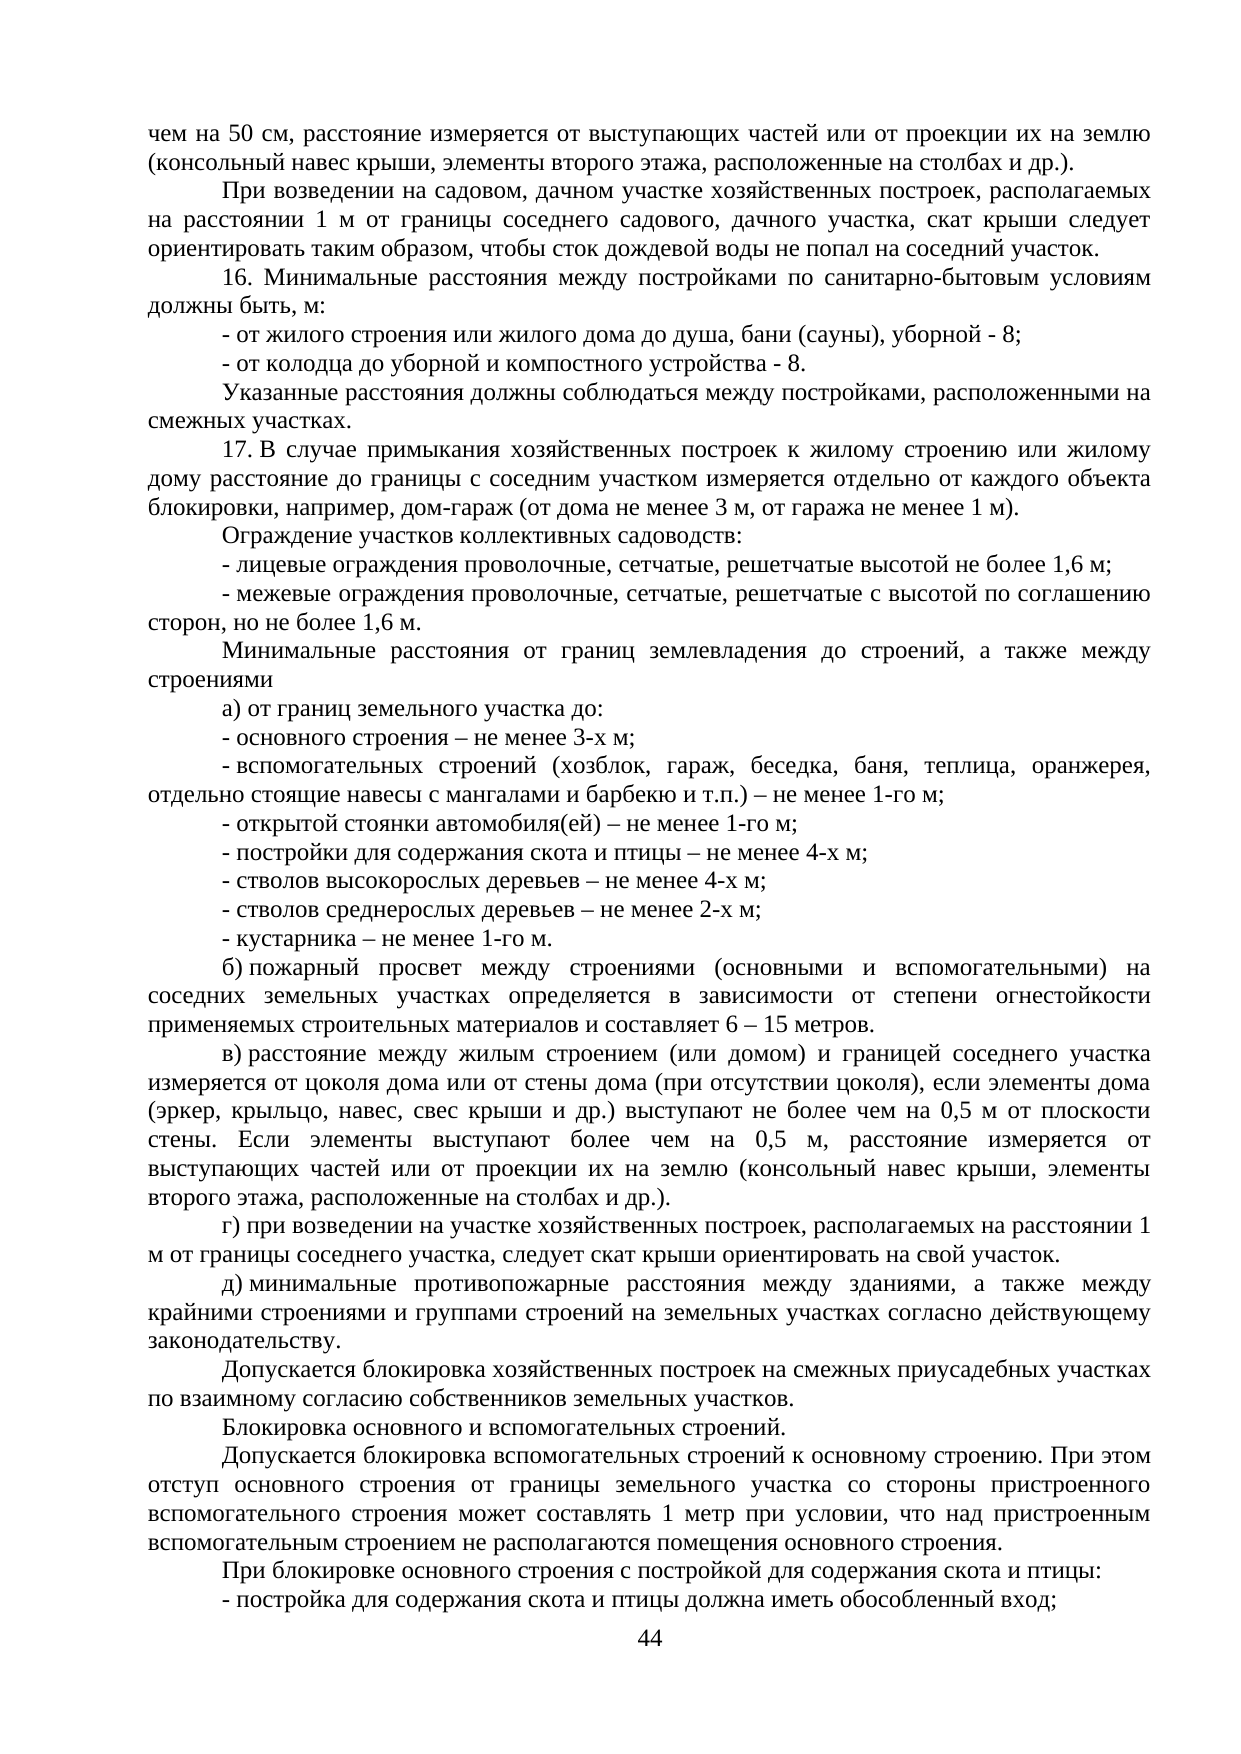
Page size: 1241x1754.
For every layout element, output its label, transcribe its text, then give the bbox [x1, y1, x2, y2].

text При возведении на садовом, дачном участке хозяйственных построек, располагаемых на расстоянии 1 м от границы соседнего садового, дачного участка, скат крыши следует ориентировать таким образом, чтобы сток дождевой воды не попал на соседний участок. [148, 176, 1152, 262]
text Минимальные расстояния от границ землевладения до строений, а также между строениями [148, 636, 1152, 693]
text г) при возведении на участке хозяйственных построек, располагаемых на расстоянии 1 м от границы соседнего участка, следует скат крыши ориентировать на свой участок. [148, 1211, 1152, 1268]
text - от колодца до уборной и компостного устройства - 8. [148, 348, 1152, 377]
text д) минимальные противопожарные расстояния между зданиями, а также между крайними строениями и группами строений на земельных участках согласно действующему законодательству. [148, 1268, 1152, 1354]
text - стволов высокорослых деревьев – не менее 4-х м; [148, 866, 1152, 894]
text Допускается блокировка хозяйственных построек на смежных приусадебных участках по взаимному согласию собственников земельных участков. [148, 1354, 1152, 1412]
text При блокировке основного строения с постройкой для содержания скота и птицы: [148, 1556, 1152, 1584]
text 16. Минимальные расстояния между постройками по санитарно-бытовым условиям должны быть, м: [148, 262, 1152, 319]
text - постройки для содержания скота и птицы – не менее 4-х м; [148, 837, 1152, 866]
text - открытой стоянки автомобиля(ей) – не менее 1-го м; [148, 808, 1152, 837]
text 17. В случае примыкания хозяйственных построек к жилому строению или жилому дому расстояние до границы с соседним участком измеряется отдельно от каждого объекта блокировки, например, дом-гараж (от дома не менее 3 м, от гаража не менее 1 м). [148, 434, 1152, 521]
text в) расстояние между жилым строением (или домом) и границей соседнего участка измеряется от цоколя дома или от стены дома (при отсутствии цоколя), если элементы дома (эркер, крыльцо, навес, свес крыши и др.) выступают не более чем на 0,5 м от плоскости стены. Если элементы выступают более чем на 0,5 м, расстояние измеряется от выступающих частей или от проекции их на землю (консольный навес крыши, элементы второго этажа, расположенные на столбах и др.). [148, 1038, 1152, 1211]
text Допускается блокировка вспомогательных строений к основному строению. При этом отступ основного строения от границы земельного участка со стороны пристроенного вспомогательного строения может составлять 1 метр при условии, что над пристроенным вспомогательным строением не располагаются помещения основного строения. [148, 1441, 1152, 1556]
text - стволов среднерослых деревьев – не менее 2-х м; [148, 894, 1152, 923]
text - лицевые ограждения проволочные, сетчатые, решетчатые высотой не более 1,6 м; [148, 549, 1152, 578]
text - постройка для содержания скота и птицы должна иметь обособленный вход; [148, 1584, 1152, 1613]
text Указанные расстояния должны соблюдаться между постройками, расположенными на смежных участках. [148, 377, 1152, 434]
text - от жилого строения или жилого дома до душа, бани (сауны), уборной - 8; [148, 319, 1152, 348]
text - вспомогательных строений (хозблок, гараж, беседка, баня, теплица, оранжерея, отдельно стоящие навесы с мангалами и барбекю и т.п.) – не менее 1-го м; [148, 751, 1152, 808]
text б) пожарный просвет между строениями (основными и вспомогательными) на соседних земельных участках определяется в зависимости от степени огнестойкости применяемых строительных материалов и составляет 6 – 15 метров. [148, 952, 1152, 1038]
text - основного строения – не менее 3-х м; [148, 722, 1152, 751]
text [148, 118, 1152, 176]
text а) от границ земельного участка до: [148, 693, 1152, 722]
text - кустарника – не менее 1-го м. [148, 923, 1152, 952]
text Блокировка основного и вспомогательных строений. [148, 1412, 1152, 1441]
text - межевые ограждения проволочные, сетчатые, решетчатые с высотой по соглашению сторон, но не более 1,6 м. [148, 578, 1152, 636]
text Ограждение участков коллективных садоводств: [148, 521, 1152, 549]
